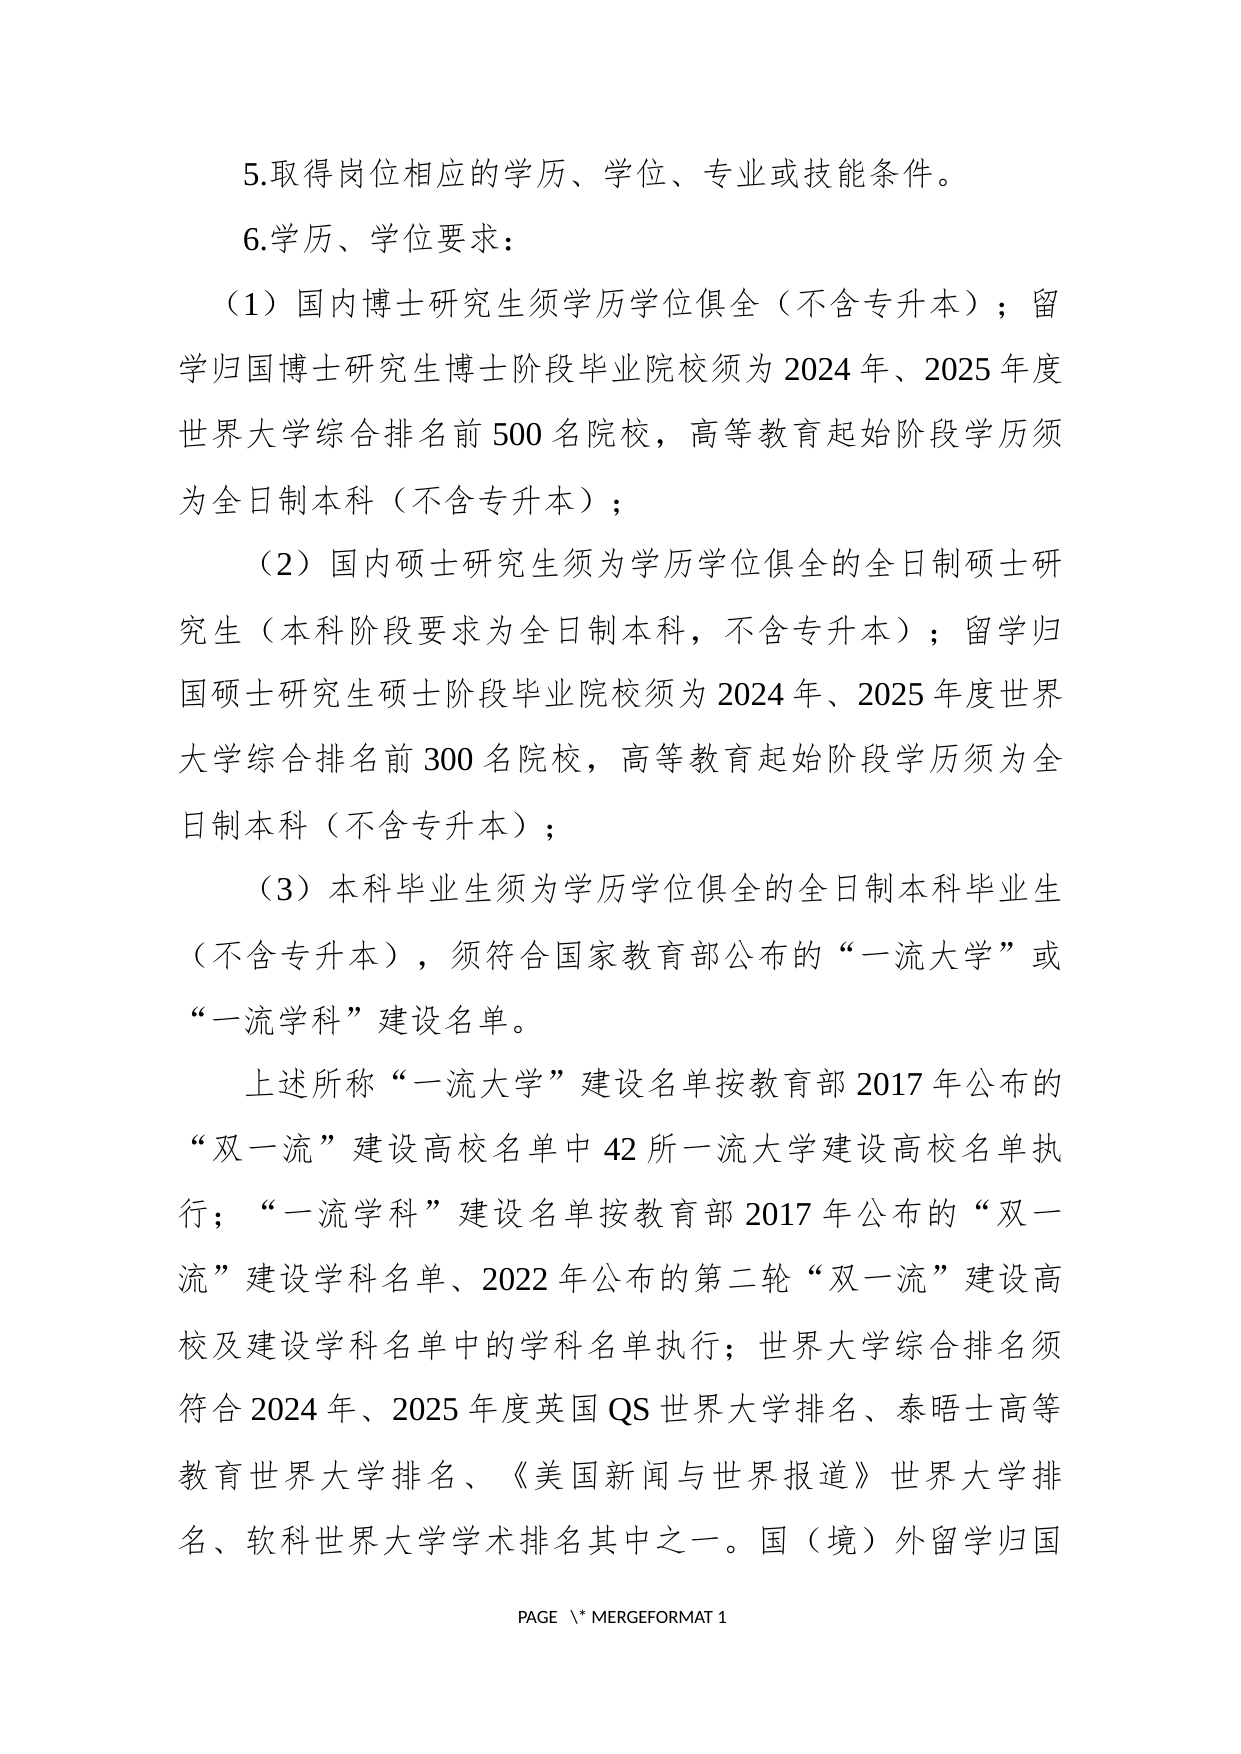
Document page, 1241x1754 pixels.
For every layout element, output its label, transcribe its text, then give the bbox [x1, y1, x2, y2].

list （2）国内硕士研究生须为学历学位俱全的全日制硕士研究生（本科阶段要求为全日制本科，不含专升本）；留学归国硕士研究生硕士阶段毕业院校须为2024年、2025年度世界大学综合排名前300名院校，高等教育起始阶段学历须为全日制本科（不含专升本）； [176, 530, 1064, 855]
list （3）本科毕业生须为学历学位俱全的全日制本科毕业生（不含专升本），须符合国家教育部公布的“一流大学”或“一流学科”建设名单。 [176, 855, 1064, 1050]
list （1）国内博士研究生须学历学位俱全（不含专升本）；留学归国博士研究生博士阶段毕业院校须为2024年、2025年度世界大学综合排名前500名院校，高等教育起始阶段学历须为全日制本科（不含专升本）； [176, 270, 1064, 530]
text 5.取得岗位相应的学历、学位、专业或技能条件。 [176, 140, 1064, 205]
list 6.学历、学位要求： [176, 205, 1064, 270]
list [176, 1050, 1064, 1570]
